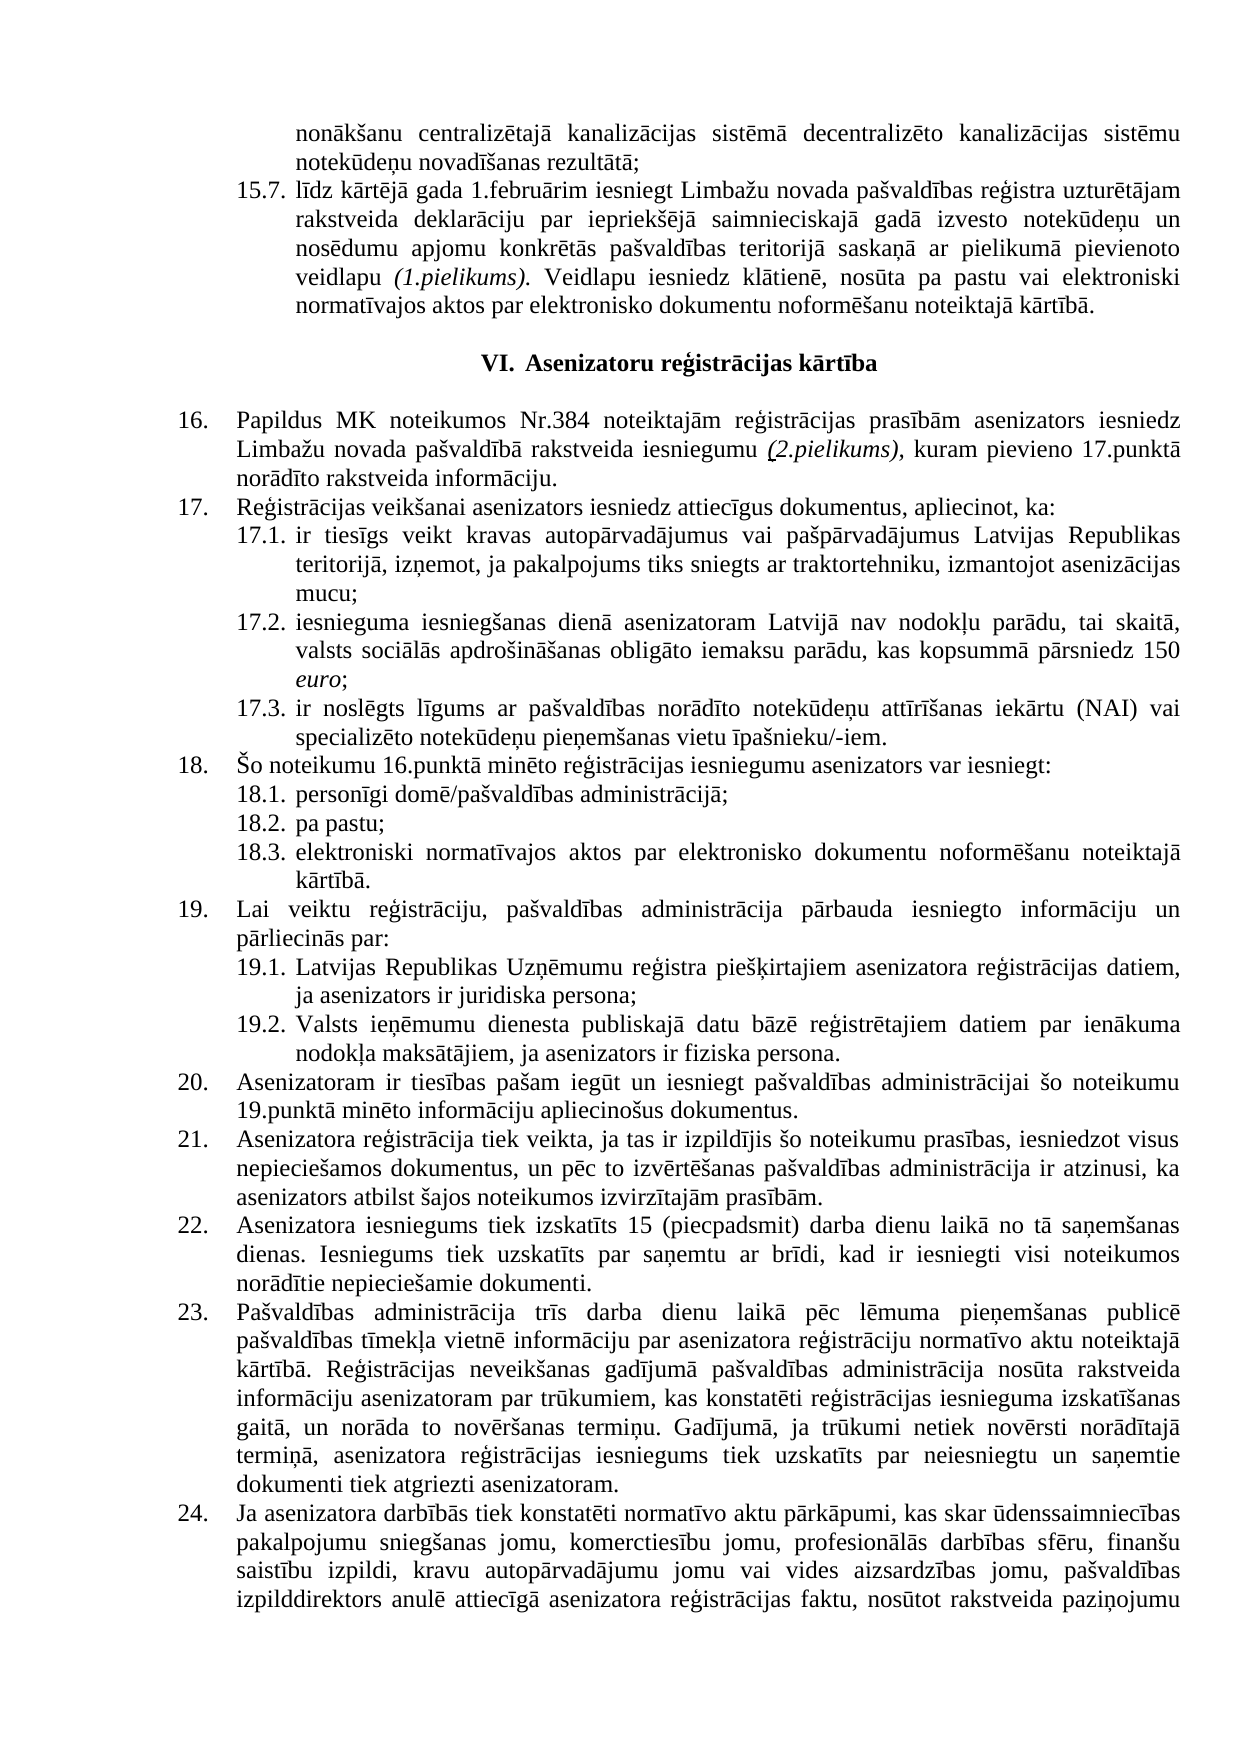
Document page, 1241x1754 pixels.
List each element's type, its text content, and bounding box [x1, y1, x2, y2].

list Asenizatoram ir tiesības pašam iegūt un iesniegt pašvaldības administrācijai šo noteikumu 19.punktā minēto informāciju apliecinošus dokumentus. [177, 1067, 1181, 1124]
list iesnieguma iesniegšanas dienā asenizatoram Latvijā nav nodokļu parādu, tai skaitā, valsts sociālās apdrošināšanas obligāto iemaksu parādu, kas kopsummā pārsniedz 150 euro; [236, 607, 1181, 693]
list personīgi domē/pašvaldības administrācijā; [236, 779, 1181, 808]
list Valsts ieņēmumu dienesta publiskajā datu bāzē reģistrētajiem datiem par ienākuma nodokļa maksātājiem, ja asenizators ir fiziska persona. [236, 1009, 1181, 1067]
list ir tiesīgs veikt kravas autopārvadājumus vai pašpārvadājumus Latvijas Republikas teritorijā, izņemot, ja pakalpojums tiks sniegts ar traktortehniku, izmantojot asenizācijas mucu; [236, 521, 1181, 607]
list Lai veiktu reģistrāciju, pašvaldības administrācija pārbauda iesniegto informāciju un pārliecinās par: [177, 894, 1181, 952]
list ir noslēgts līgums ar pašvaldības norādīto notekūdeņu attīrīšanas iekārtu (NAI) vai specializēto notekūdeņu pieņemšanas vietu īpašnieku/-iem. [236, 693, 1181, 751]
list pa pastu; [236, 808, 1181, 837]
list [236, 118, 1181, 176]
list Pašvaldības administrācija trīs darba dienu laikā pēc lēmuma pieņemšanas publicē pašvaldības tīmekļa vietnē informāciju par asenizatora reģistrāciju normatīvo aktu noteiktajā kārtībā. Reģistrācijas neveikšanas gadījumā pašvaldības administrācija nosūta rakstveida informāciju asenizatoram par trūkumiem, kas konstatēti reģistrācijas iesnieguma izskatīšanas gaitā, un norāda to novēršanas termiņu. Gadījumā, ja trūkumi netiek novērsti norādītajā termiņā, asenizatora reģistrācijas iesniegums tiek uzskatīts par neiesniegtu un saņemtie dokumenti tiek atgriezti asenizatoram. [177, 1297, 1181, 1498]
list Šo noteikumu 16.punktā minēto reģistrācijas iesniegumu asenizators var iesniegt: [177, 751, 1181, 779]
list Asenizatora reģistrācija tiek veikta, ja tas ir izpildījis šo noteikumu prasības, iesniedzot visus nepieciešamos dokumentus, un pēc to izvērtēšanas pašvaldības administrācija ir atzinusi, ka asenizators atbilst šajos noteikumos izvirzītajām prasībām. [177, 1124, 1181, 1211]
list Asenizatora iesniegums tiek izskatīts 15 (piecpadsmit) darba dienu laikā no tā saņemšanas dienas. Iesniegums tiek uzskatīts par saņemtu ar brīdi, kad ir iesniegti visi noteikumos norādītie nepieciešamie dokumenti. [177, 1211, 1181, 1297]
list Latvijas Republikas Uzņēmumu reģistra piešķirtajiem asenizatora reģistrācijas datiem, ja asenizators ir juridiska persona; [236, 952, 1181, 1009]
list Papildus MK noteikumos Nr.384 noteiktajām reģistrācijas prasībām asenizators iesniedz Limbažu novada pašvaldībā rakstveida iesniegumu (2.pielikums), kuram pievieno 17.punktā norādīto rakstveida informāciju. [177, 406, 1181, 492]
list Reģistrācijas veikšanai asenizators iesniedz attiecīgus dokumentus, apliecinot, ka: [177, 492, 1181, 521]
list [177, 1498, 1181, 1613]
list līdz kārtējā gada 1.februārim iesniegt Limbažu novada pašvaldības reģistra uzturētājam rakstveida deklarāciju par iepriekšējā saimnieciskajā gadā izvesto notekūdeņu un nosēdumu apjomu konkrētās pašvaldības teritorijā saskaņā ar pielikumā pievienoto veidlapu (1.pielikums). Veidlapu iesniedz klātienē, nosūta pa pastu vai elektroniski normatīvajos aktos par elektronisko dokumentu noformēšanu noteiktajā kārtībā. [236, 176, 1181, 319]
list elektroniski normatīvajos aktos par elektronisko dokumentu noformēšanu noteiktajā kārtībā. [236, 837, 1181, 894]
list Asenizatoru reģistrācijas kārtība [177, 348, 1181, 377]
